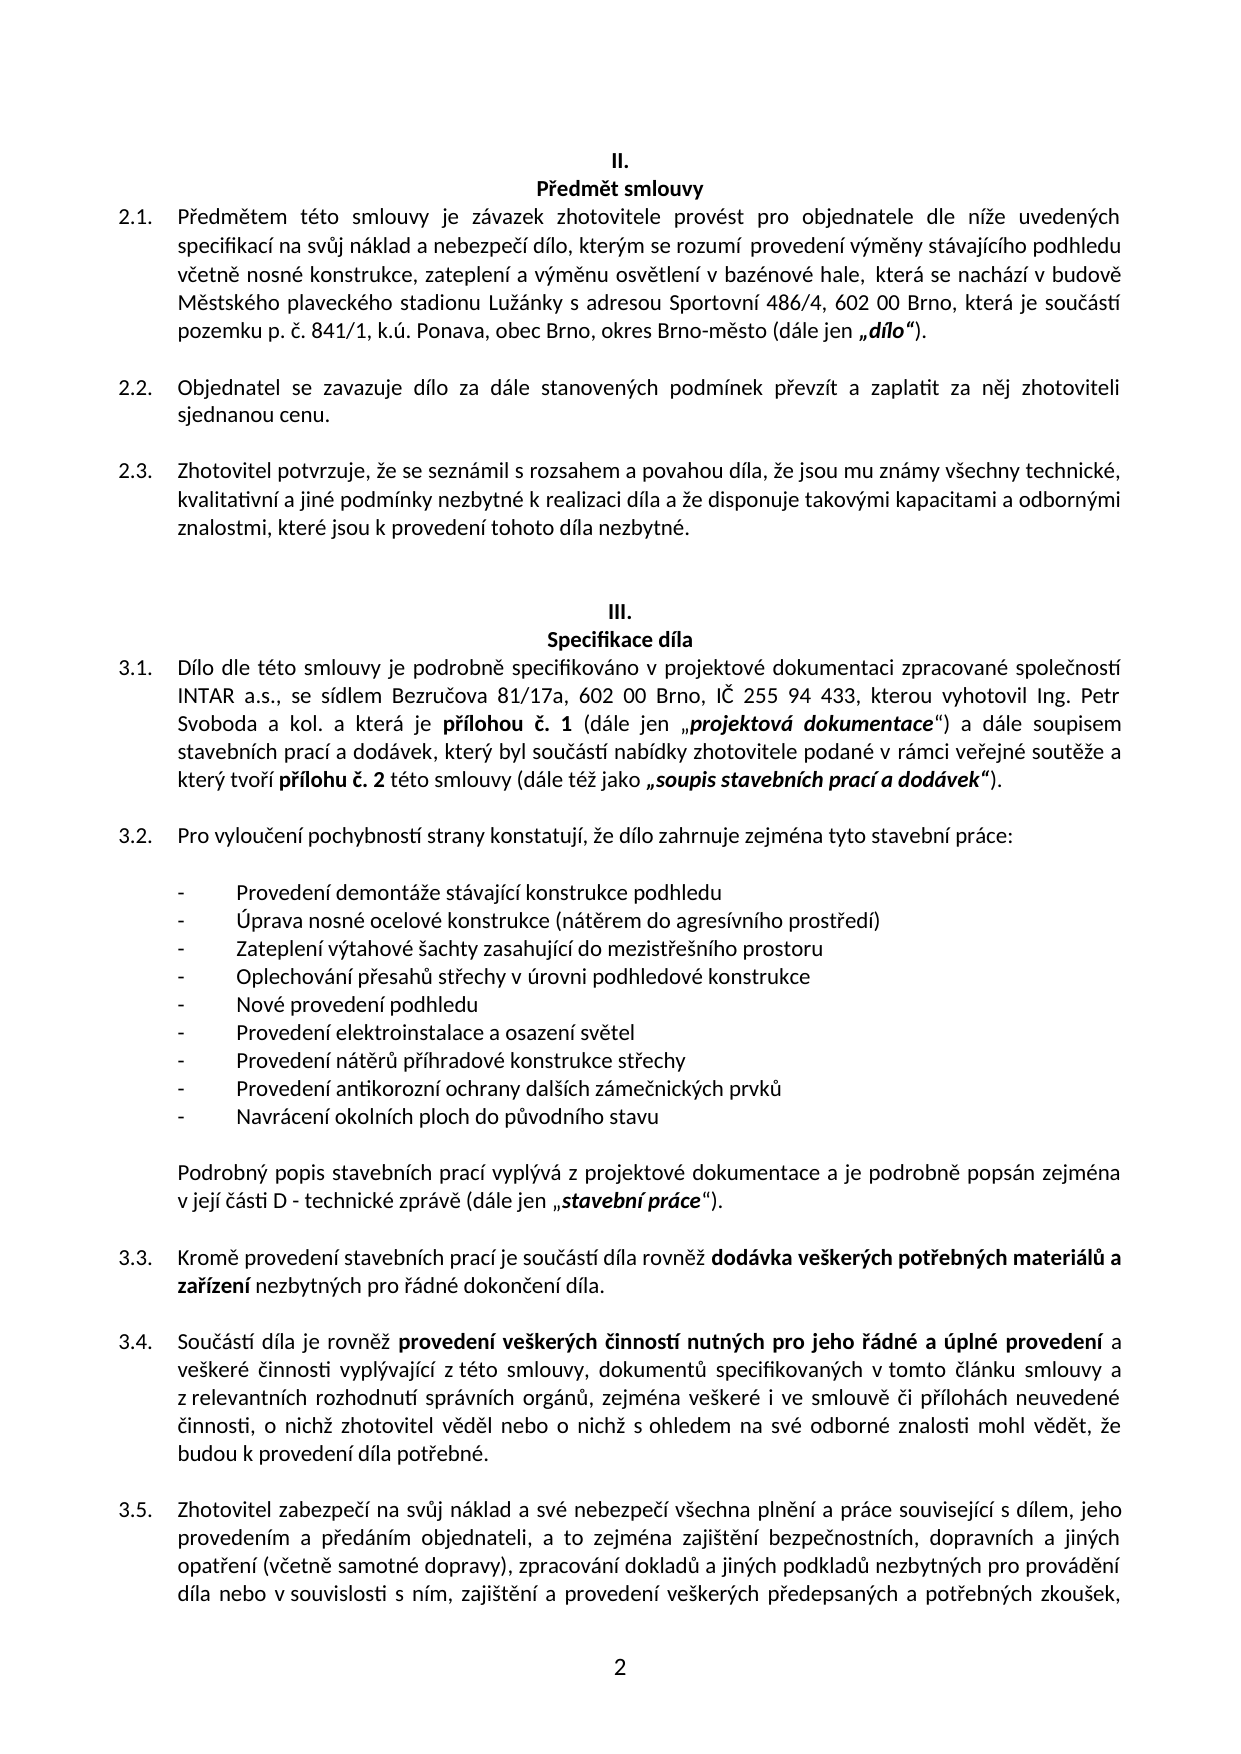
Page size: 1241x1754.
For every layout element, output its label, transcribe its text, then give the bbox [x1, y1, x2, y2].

list Provedení antikorozní ochrany dalších zámečnických prvků [177, 1074, 1122, 1102]
list Oplechování přesahů střechy v úrovni podhledové konstrukce [177, 962, 1122, 990]
list Dílo dle této smlouvy je podrobně specifikováno v projektové dokumentaci zpracované společností INTAR a.s., se sídlem Bezručova 81/17a, 602 00 Brno, IČ 255 94 433, kterou vyhotovil Ing. Petr Svoboda a kol. a která je přílohou č. 1 (dále jen „projektová dokumentace“) a dále soupisem stavebních prací a dodávek, který byl součástí nabídky zhotovitele podané v rámci veřejné soutěže a který tvoří přílohu č. 2 této smlouvy (dále též jako „soupis stavebních prací a dodávek“). [118, 653, 1122, 793]
text Předmět smlouvy [118, 174, 1122, 202]
list Součástí díla je rovněž provedení veškerých činností nutných pro jeho řádné a úplné provedení a veškeré činnosti vyplývající z této smlouvy, dokumentů specifikovaných v tomto článku smlouvy a z relevantních rozhodnutí správních orgánů, zejména veškeré i ve smlouvě či přílohách neuvedené činnosti, o nichž zhotovitel věděl nebo o nichž s ohledem na své odborné znalosti mohl vědět, že budou k provedení díla potřebné. [118, 1327, 1122, 1467]
list Zateplení výtahové šachty zasahující do mezistřešního prostoru [177, 934, 1122, 962]
list Předmětem této smlouvy je závazek zhotovitele provést pro objednatele dle níže uvedených specifikací na svůj náklad a nebezpečí dílo, kterým se rozumí provedení výměny stávajícího podhledu včetně nosné konstrukce, zateplení a výměnu osvětlení v bazénové hale, která se nachází v budově Městského plaveckého stadionu Lužánky s adresou Sportovní 486/4, 602 00 Brno, která je součástí pozemku p. č. 841/1, k.ú. Ponava, obec Brno, okres Brno-město (dále jen „dílo“). [118, 202, 1122, 344]
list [118, 1495, 1122, 1607]
list Navrácení okolních ploch do původního stavu [177, 1102, 1122, 1130]
text Podrobný popis stavebních prací vyplývá z projektové dokumentace a je podrobně popsán zejména v její části D - technické zprávě (dále jen „stavební práce“). [177, 1158, 1122, 1214]
list Zhotovitel potvrzuje, že se seznámil s rozsahem a povahou díla, že jsou mu známy všechny technické, kvalitativní a jiné podmínky nezbytné k realizaci díla a že disponuje takovými kapacitami a odbornými znalostmi, které jsou k provedení tohoto díla nezbytné. [118, 457, 1122, 541]
list Provedení nátěrů příhradové konstrukce střechy [177, 1046, 1122, 1074]
list Nové provedení podhledu [177, 990, 1122, 1018]
list Objednatel se zavazuje dílo za dále stanovených podmínek převzít a zaplatit za něj zhotoviteli sjednanou cenu. [118, 373, 1122, 429]
text Specifikace díla [118, 625, 1122, 653]
text III. [118, 597, 1122, 625]
list Kromě provedení stavebních prací je součástí díla rovněž dodávka veškerých potřebných materiálů a zařízení nezbytných pro řádné dokončení díla. [118, 1243, 1122, 1299]
text II. [118, 146, 1122, 174]
list Úprava nosné ocelové konstrukce (nátěrem do agresívního prostředí) [177, 906, 1122, 934]
list Provedení demontáže stávající konstrukce podhledu [177, 878, 1122, 906]
list Pro vyloučení pochybností strany konstatují, že dílo zahrnuje zejména tyto stavební práce: [118, 821, 1122, 849]
list Provedení elektroinstalace a osazení světel [177, 1018, 1122, 1046]
